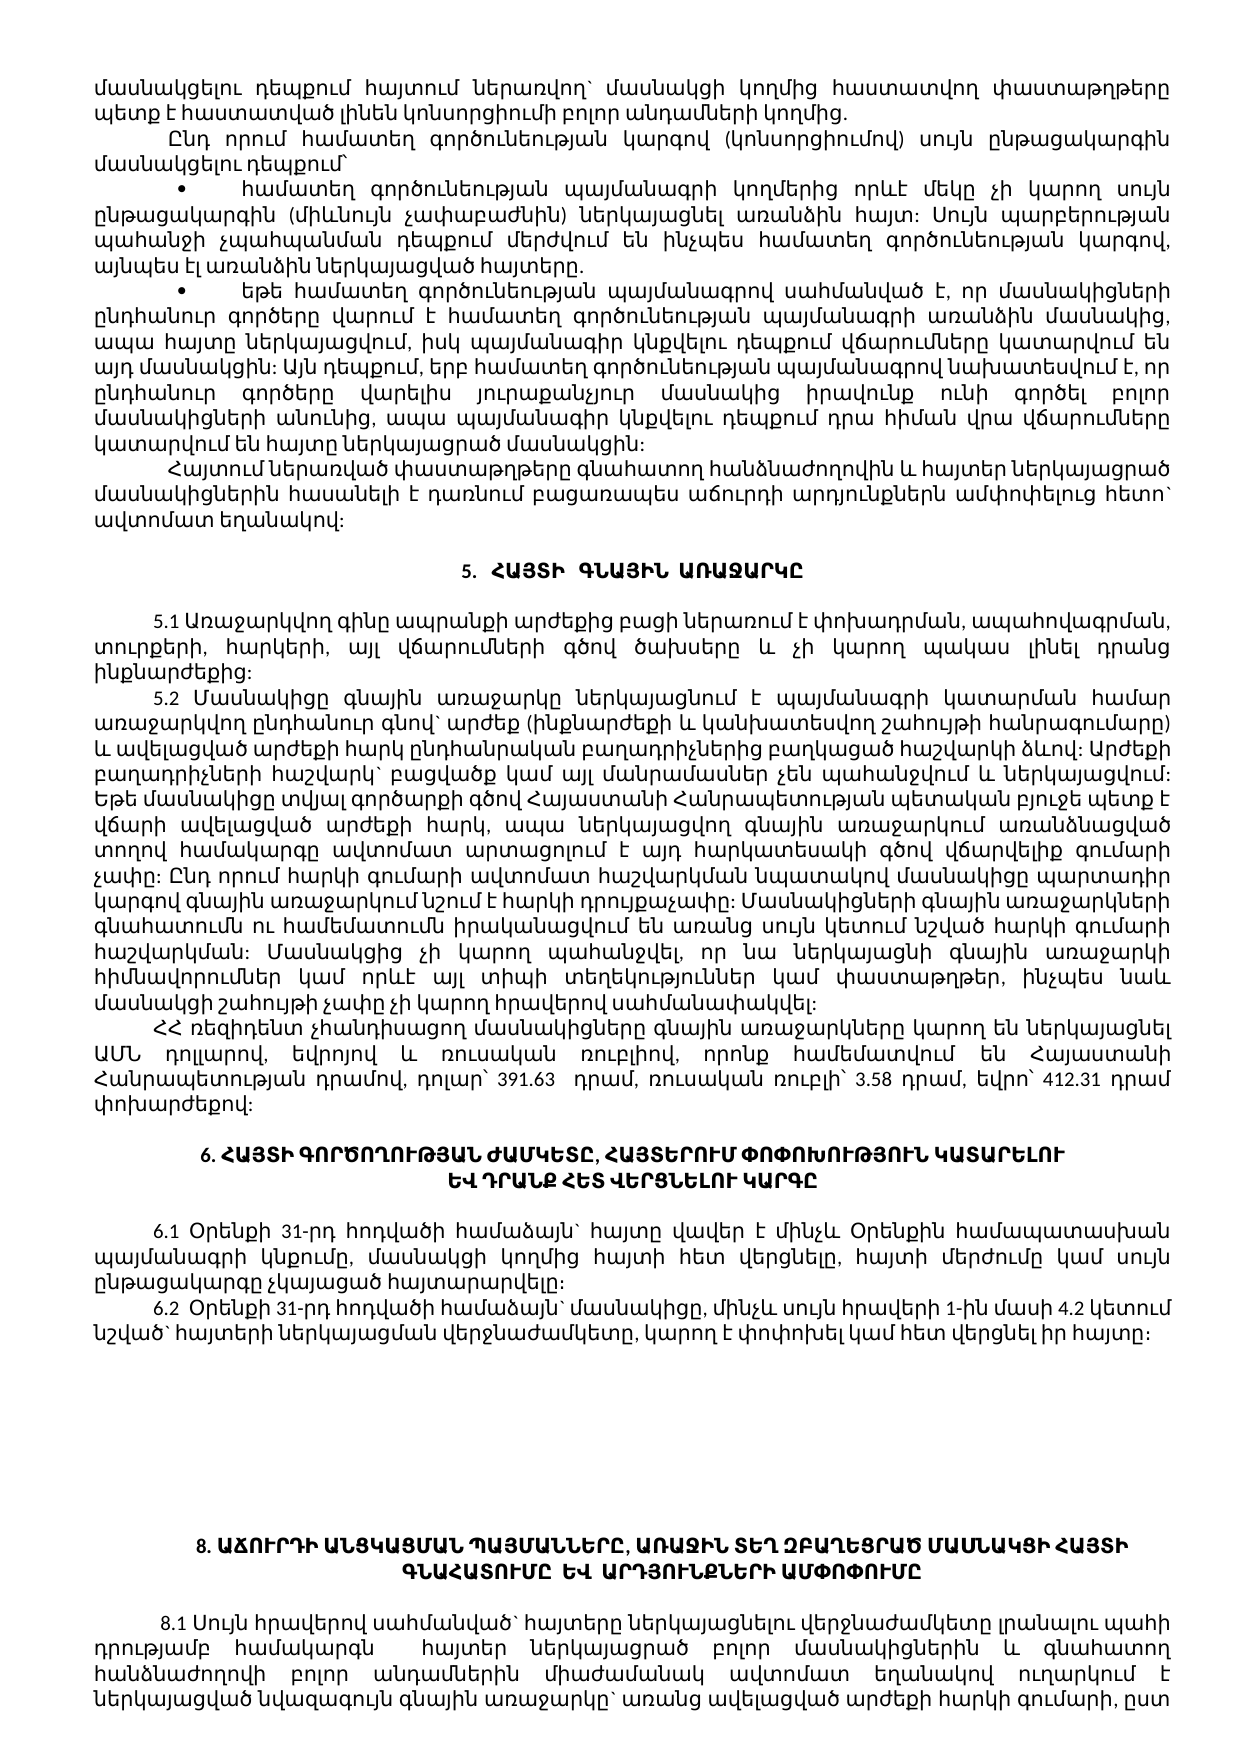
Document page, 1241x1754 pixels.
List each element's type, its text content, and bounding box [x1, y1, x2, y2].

text 5.2 Մասնակիցը գնային առաջարկը ներկայացնում է պայմանագրի կատարման համար առաջարկվող ընդհանուր գնով` արժեք (ինքնարժեքի և կանխատեսվող շահույթի հանրագումարը) և ավելացված արժեքի հարկ ընդհանրական բաղադրիչներից բաղկացած հաշվարկի ձևով: Արժեքի բաղադրիչների հաշվարկ` բացվածք կամ այլ մանրամասներ չեն պահանջվում և ներկայացվում: Եթե մասնակիցը տվյալ գործարքի գծով Հայաստանի Հանրապետության պետական բյուջե պետք է վճարի ավելացված արժեքի հարկ, ապա ներկայացվող գնային առաջարկում առանձնացված տողով համակարգը ավտոմատ արտացոլում է այդ հարկատեսակի գծով վճարվելիք գումարի չափը: Ընդ որում հարկի գումարի ավտոմատ հաշվարկման նպատակով մասնակիցը պարտադիր կարգով գնային առաջարկում նշում է հարկի դրույքաչափը: Մասնակիցների գնային առաջարկների գնահատումն ու համեմատումն իրականացվում են առանց սույն կետում նշված հարկի գումարի հաշվարկման: Մասնակցից չի կարող պահանջվել, որ նա ներկայացնի գնային առաջարկի հիմնավորումներ կամ որևէ այլ տիպի տեղեկություններ կամ փաստաթղթեր, ինչպես նաև մասնակցի շահույթի չափը չի կարող հրավերով սահմանափակվել: [94, 685, 1171, 1015]
text 5.1 Առաջարկվող գինը ապրանքի արժեքից բացի ներառում է փոխադրման, ապահովագրման, տուրքերի, հարկերի, այլ վճարումների գծով ծախսերը և չի կարող պակաս լինել դրանց ինքնարժեքից: [94, 609, 1171, 685]
text ԵՎ ԴՐԱՆՔ ՀԵՏ ՎԵՐՑՆԵԼՈՒ ԿԱՐԳԸ [94, 1168, 1171, 1193]
text 5. ՀԱՅՏԻ ԳՆԱՅԻՆ ԱՌԱՋԱՐԿԸ [94, 558, 1171, 583]
text 8. ԱՃՈՒՐԴԻ ԱՆՑԿԱՑՄԱՆ ՊԱՅՄԱՆՆԵՐԸ, ԱՌԱՋԻՆ ՏԵՂ ԶԲԱՂԵՑՐԱԾ ՄԱՍՆԱԿՑԻ ՀԱՅՏԻ [94, 1534, 1171, 1559]
text 6.1 Օրենքի 31-րդ հոդվածի համաձայն` հայտը վավեր է մինչև Օրենքին համապատասխան պայմանագրի կնքումը, մասնակցի կողմից հայտի հետ վերցնելը, հայտի մերժումը կամ սույն ընթացակարգը չկայացած հայտարարվելը։ [94, 1219, 1171, 1295]
list եթե համատեղ գործունեության պայմանագրով սահմանված է, որ մասնակիցների ընդհանուր գործերը վարում է համատեղ գործունեության պայմանագրի առանձին մասնակից, ապա հայտը ներկայացվում, իսկ պայմանագիր կնքվելու դեպքում վճարումները կատարվում են այդ մասնակցին: Այն դեպքում, երբ համատեղ գործունեության պայմանագրով նախատեսվում է, որ ընդհանուր գործերը վարելիս յուրաքանչյուր մասնակից իրավունք ունի գործել բոլոր մասնակիցների անունից, ապա պայմանագիր կնքվելու դեպքում դրա հիման վրա վճարումները կատարվում են հայտը ներկայացրած մասնակցին: [94, 278, 1171, 456]
text Հայտում ներառված փաստաթղթերը գնահատող հանձնաժողովին և հայտեր ներկայացրած մասնակիցներին հասանելի է դառնում բացառապես աճուրդի արդյունքներն ամփոփելուց հետո` ավտոմատ եղանակով: [94, 456, 1171, 532]
text ԳՆԱՀԱՏՈՒՄԸ ԵՎ ԱՐԴՅՈՒՆՔՆԵՐԻ ԱՄՓՈՓՈՒՄԸ [94, 1559, 1171, 1584]
text 6. ՀԱՅՏԻ ԳՈՐԾՈՂՈՒԹՅԱՆ ԺԱՄԿԵՏԸ, ՀԱՅՏԵՐՈՒՄ ՓՈՓՈԽՈՒԹՅՈՒՆ ԿԱՏԱՐԵԼՈՒ [94, 1142, 1171, 1168]
text Ընդ որում համատեղ գործունեության կարգով (կոնսորցիումով) սույն ընթացակարգին մասնակցելու դեպքում՝ [94, 126, 1171, 177]
text 6.2 Օրենքի 31-րդ հոդվածի համաձայն` մասնակիցը, մինչև սույն հրավերի 1-ին մասի 4.2 կետում նշված` հայտերի ներկայացման վերջնաժամկետը, կարող է փոփոխել կամ հետ վերցնել իր հայտը։ [94, 1295, 1171, 1346]
text ՀՀ ռեզիդենտ չհանդիսացող մասնակիցները գնային առաջարկները կարող են ներկայացնել ԱՄՆ դոլլարով, եվրոյով և ռուսական ռուբլիով, որոնք համեմատվում են Հայաստանի Հանրապետության դրամով, դոլար՝ 391.63 դրամ, ռուսական ռուբլի՝ 3.58 դրամ, եվրո՝ 412.31 դրամ փոխարժեքով: [94, 1015, 1171, 1117]
list համատեղ գործունեության պայմանագրի կողմերից որևէ մեկը չի կարող սույն ընթացակարգին (միևնույն չափաբաժնին) ներկայացնել առանձին հայտ: Սույն պարբերության պահանջի չպահպանման դեպքում մերժվում են ինչպես համատեղ գործունեության կարգով, այնպես էլ առանձին ներկայացված հայտերը. [94, 177, 1171, 278]
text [94, 75, 1171, 126]
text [94, 1610, 1171, 1712]
